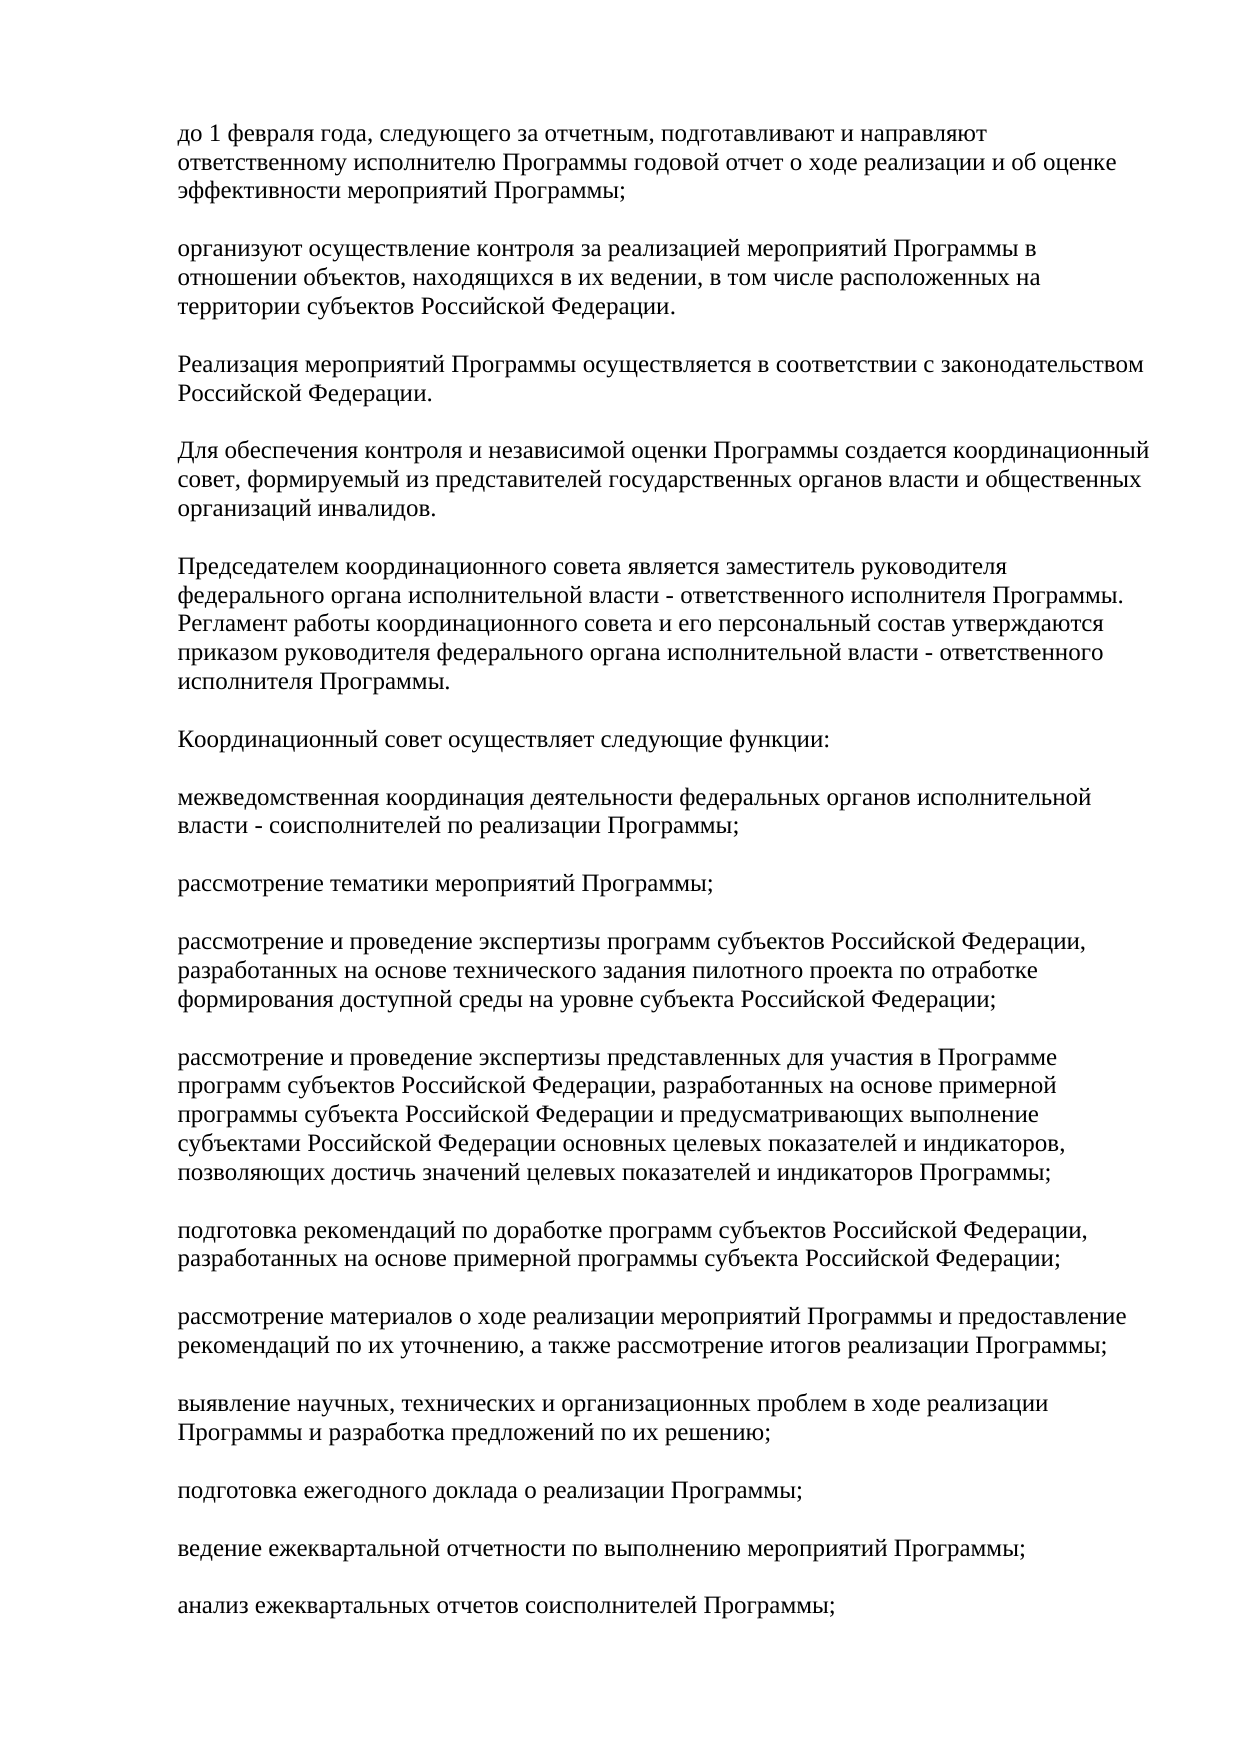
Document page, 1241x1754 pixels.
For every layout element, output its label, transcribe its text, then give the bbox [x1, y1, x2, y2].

text подготовка ежегодного доклада о реализации Программы; [177, 1475, 1152, 1503]
text до 1 февраля года, следующего за отчетным, подготавливают и направляют ответственному исполнителю Программы годовой отчет о ходе реализации и об оценке эффективности мероприятий Программы; [177, 118, 1152, 204]
text рассмотрение тематики мероприятий Программы; [177, 868, 1152, 897]
text Председателем координационного совета является заместитель руководителя федерального органа исполнительной власти - ответственного исполнителя Программы. Регламент работы координационного совета и его персональный состав утверждаются приказом руководителя федерального органа исполнительной власти - ответственного исполнителя Программы. [177, 551, 1152, 695]
text ведение ежеквартальной отчетности по выполнению мероприятий Программы; [177, 1533, 1152, 1561]
text Реализация мероприятий Программы осуществляется в соответствии с законодательством Российской Федерации. [177, 349, 1152, 406]
text рассмотрение и проведение экспертизы представленных для участия в Программе программ субъектов Российской Федерации, разработанных на основе примерной программы субъекта Российской Федерации и предусматривающих выполнение субъектами Российской Федерации основных целевых показателей и индикаторов, позволяющих достичь значений целевых показателей и индикаторов Программы; [177, 1042, 1152, 1186]
text Для обеспечения контроля и независимой оценки Программы создается координационный совет, формируемый из представителей государственных органов власти и общественных организаций инвалидов. [177, 436, 1152, 522]
text рассмотрение и проведение экспертизы программ субъектов Российской Федерации, разработанных на основе технического задания пилотного проекта по отработке формирования доступной среды на уровне субъекта Российской Федерации; [177, 926, 1152, 1013]
text Координационный совет осуществляет следующие функции: [177, 724, 1152, 753]
text подготовка рекомендаций по доработке программ субъектов Российской Федерации, разработанных на основе примерной программы субъекта Российской Федерации; [177, 1215, 1152, 1272]
text выявление научных, технических и организационных проблем в ходе реализации Программы и разработка предложений по их решению; [177, 1388, 1152, 1446]
text рассмотрение материалов о ходе реализации мероприятий Программы и предоставление рекомендаций по их уточнению, а также рассмотрение итогов реализации Программы; [177, 1301, 1152, 1359]
text организуют осуществление контроля за реализацией мероприятий Программы в отношении объектов, находящихся в их ведении, в том числе расположенных на территории субъектов Российской Федерации. [177, 233, 1152, 320]
text межведомственная координация деятельности федеральных органов исполнительной власти - соисполнителей по реализации Программы; [177, 782, 1152, 839]
text анализ ежеквартальных отчетов соисполнителей Программы; [177, 1591, 1152, 1619]
